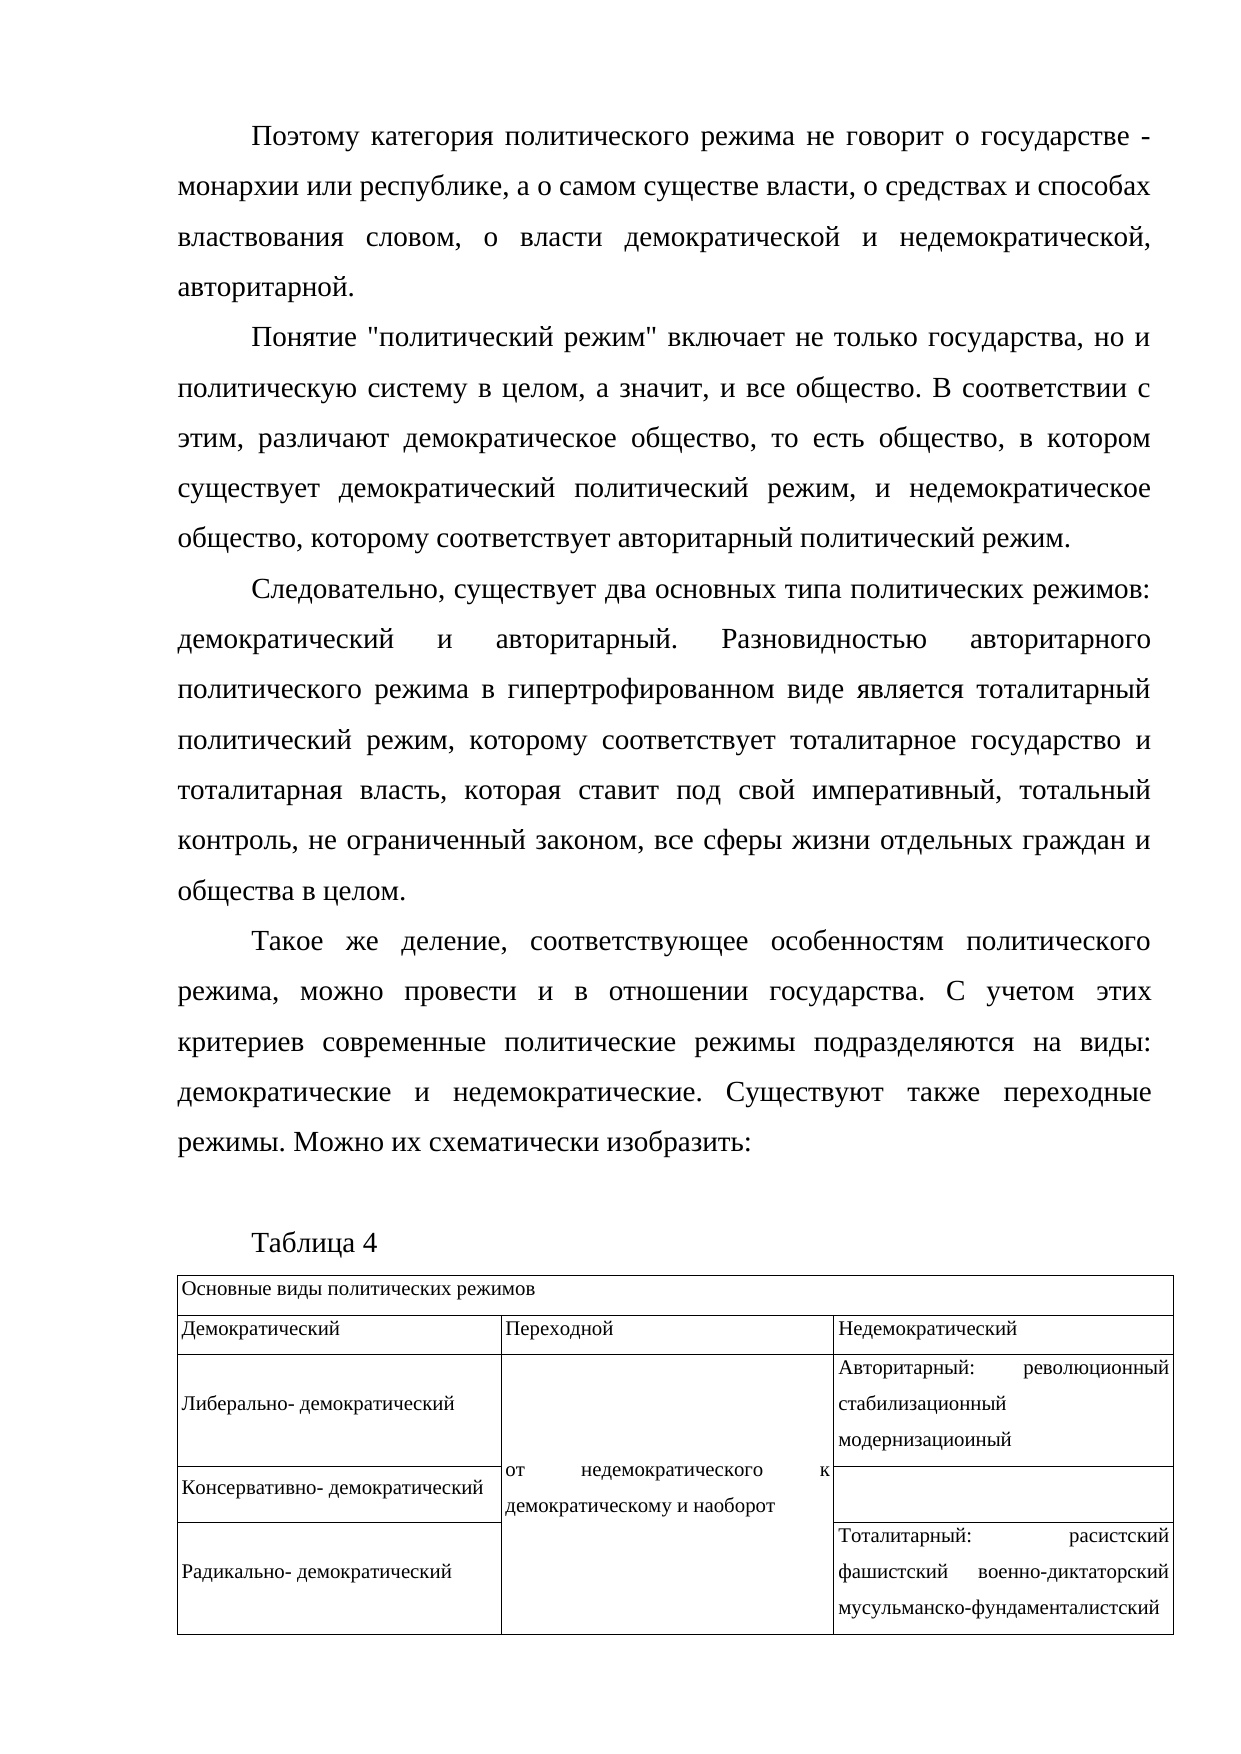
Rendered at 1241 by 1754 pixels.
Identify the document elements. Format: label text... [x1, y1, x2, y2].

table_cell Демократический [178, 1316, 501, 1354]
table_cell Радикально- демократический [178, 1523, 501, 1633]
table_cell от недемократического к демократическому и наоборот [502, 1355, 833, 1633]
table_header Основные виды политических режимов [178, 1276, 1173, 1315]
text Следовательно, существует два основных типа политических режимов: демократический и авторитарный. Разновидностью авторитарного политического режима в гипертрофированном виде является тоталитарный политический режим, которому соответствует тоталитарное государство и тоталитарная власть, которая ставит под свой императивный, тотальный контроль, не ограниченный законом, все сферы жизни отдельных граждан и общества в целом. [177, 571, 1152, 906]
table_cell Либерально- демократический [178, 1355, 501, 1466]
table_cell Переходной [502, 1316, 833, 1354]
text Понятие "политический режим" включает не только государства, но и политическую систему в целом, а значит, и все общество. В соответствии с этим, различают демократическое общество, то есть общество, в котором существует демократический политический режим, и недемократическое общество, которому соответствует авторитарный политический режим. [177, 319, 1152, 554]
text Таблица 4 [177, 1225, 1152, 1258]
text Поэтому категория политического режима не говорит о государстве - монархии или республике, а о самом существе власти, о средствах и способах властвования словом, о власти демократической и недемократической, авторитарной. [177, 118, 1152, 303]
table_cell Недемократический [834, 1316, 1173, 1354]
table_cell Тоталитарный: расистский фашистский военно-диктаторский мусульманско-фундаменталистский [834, 1523, 1173, 1633]
table_cell Авторитарный: революционный стабилизационный модернизациоиный [834, 1355, 1173, 1466]
table_cell Консервативно- демократический [178, 1467, 501, 1522]
text Такое же деление, соответствующее особенностям политического режима, можно провести и в отношении государства. С учетом этих критериев современные политические режимы подразделяются на виды: демократические и недемократические. Существуют также переходные режимы. Можно их схематически изобразить: [177, 923, 1152, 1158]
table_cell [834, 1467, 1173, 1522]
